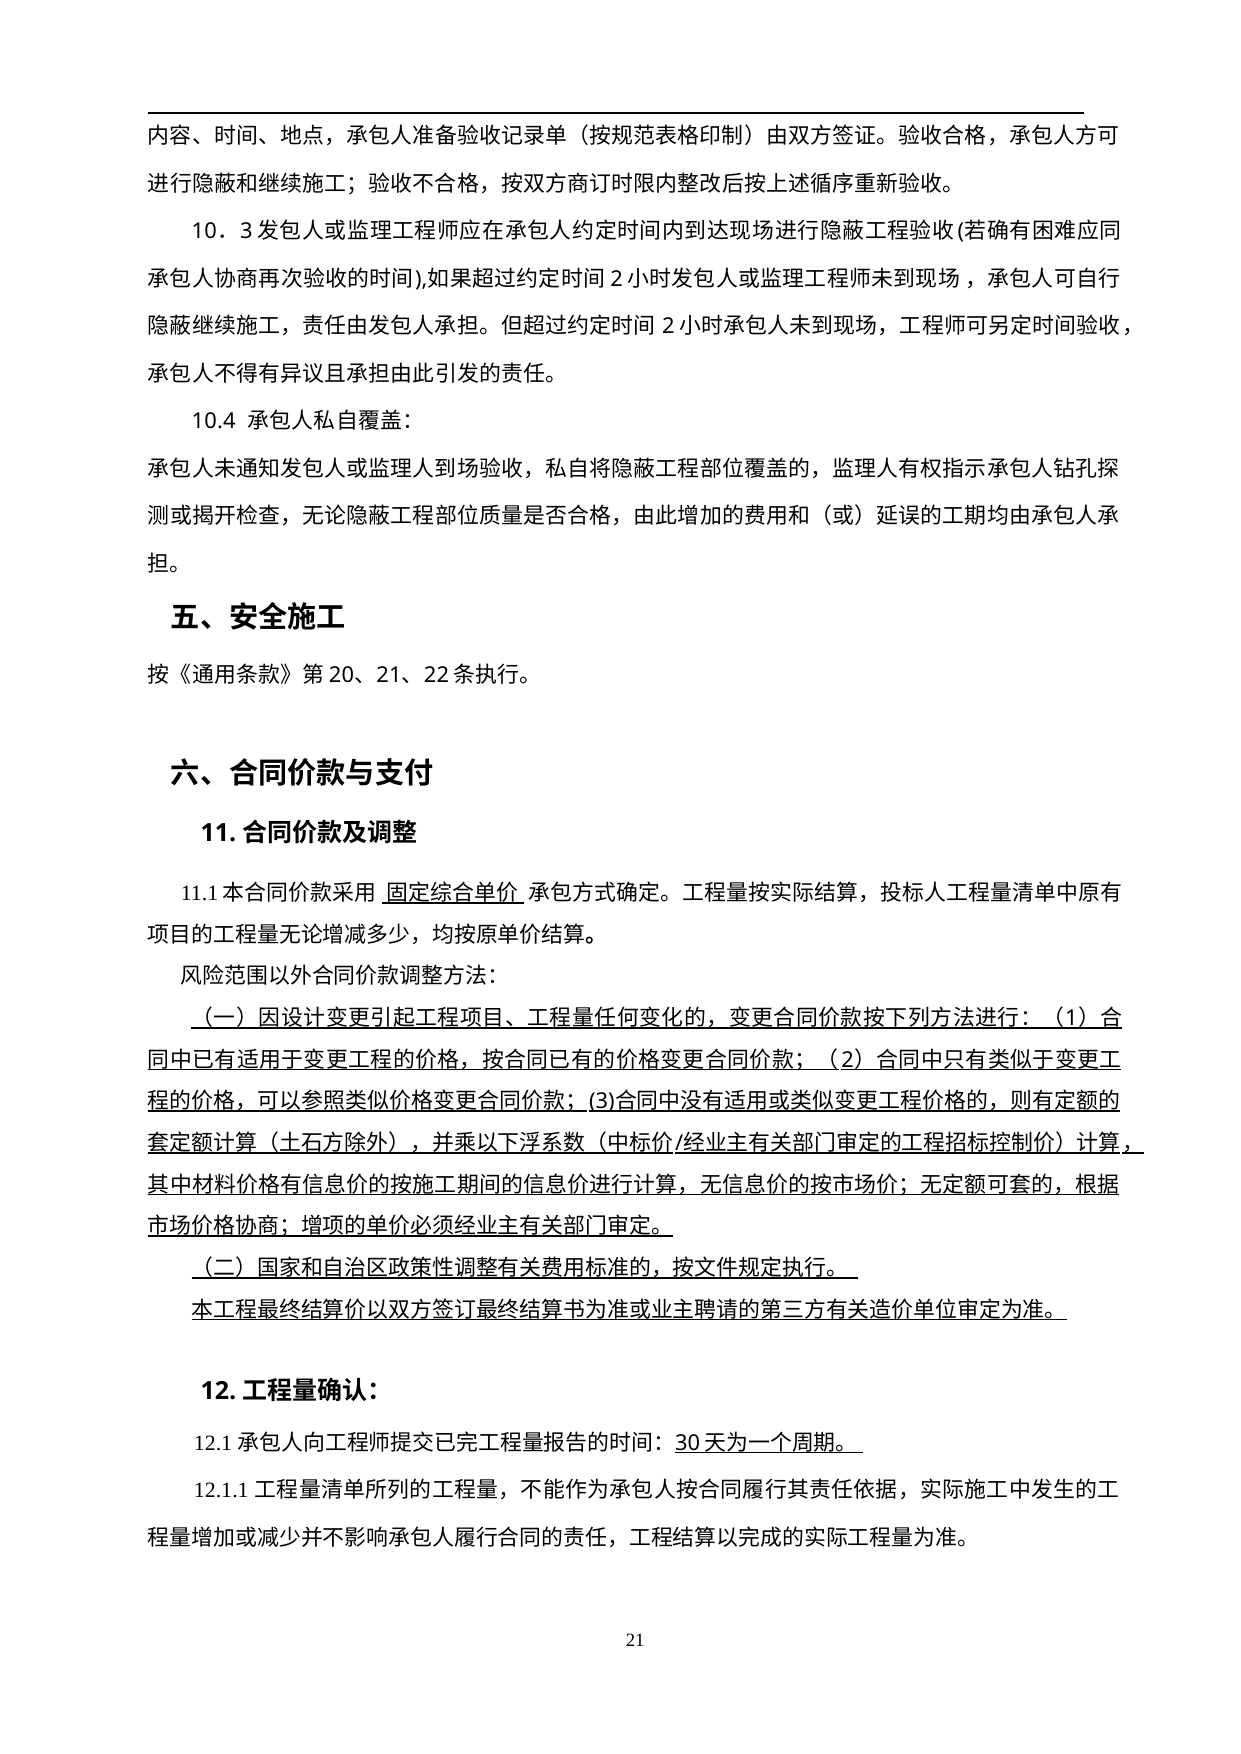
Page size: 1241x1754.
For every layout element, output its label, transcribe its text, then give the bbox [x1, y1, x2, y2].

text 五、安全施工 [148, 593, 1122, 636]
text 12.1 承包人向工程师提交已完工程量报告的时间：30天为一个周期。 [148, 1424, 1122, 1456]
text 本工程最终结算价以双方签订最终结算书为准或业主聘请的第三方有关造价单位审定为准。 [148, 1284, 1122, 1325]
text 六、合同价款与支付 [148, 749, 1122, 792]
text 10.4 承包人私自覆盖： 承包人未通知发包人或监理人到场验收，私自将隐蔽工程部位覆盖的，监理人有权指示承包人钻孔探测或揭开检查，无论隐蔽工程部位质量是否合格，由此增加的费用和（或）延误的工期均由承包人承担。 [148, 403, 1122, 578]
text 11. 合同价款及调整 [148, 813, 1122, 849]
text （二）国家和自治区政策性调整有关费用标准的，按文件规定执行。 [148, 1242, 1122, 1284]
text （一）因设计变更引起工程项目、工程量任何变化的，变更合同价款按下列方法进行：（1）合同中已有适用于变更工程的价格，按合同已有的价格变更合同价款；（2）合同中只有类似于变更工程的价格，可以参照类似价格变更合同价款；(3)合同中没有适用或类似变更工程价格的，则有定额的套定额计算（土石方除外），并乘以下浮系数（中标价/经业主有关部门审定的工程招标控制价）计算，其中材料价格有信息价的按施工期间的信息价进行计算，无信息价的按市场价；无定额可套的，根据市场价格协商；增项的单价必须经业主有关部门审定。 [148, 992, 1122, 1242]
text 12.1.1 工程量清单所列的工程量，不能作为承包人按合同履行其责任依据，实际施工中发生的工程量增加或减少并不影响承包人履行合同的责任，工程结算以完成的实际工程量为准。 [148, 1472, 1122, 1551]
text 12. 工程量确认： [148, 1370, 1122, 1406]
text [148, 118, 1122, 197]
text 风险范围以外合同价款调整方法： [148, 950, 1122, 992]
text 10．3发包人或监理工程师应在承包人约定时间内到达现场进行隐蔽工程验收(若确有困难应同承包人协商再次验收的时间),如果超过约定时间2小时发包人或监理工程师未到现场 ，承包人可自行隐蔽继续施工，责任由发包人承担。但超过约定时间2小时承包人未到现场，工程师可另定时间验收，承包人不得有异议且承担由此引发的责任。 [148, 213, 1122, 388]
text 11.1本合同价款采用 固定综合单价 承包方式确定。工程量按实际结算，投标人工程量清单中原有项目的工程量无论增减多少，均按原单价结算。 [148, 867, 1122, 950]
text 按《通用条款》第20、21、22条执行。 [148, 657, 1122, 689]
